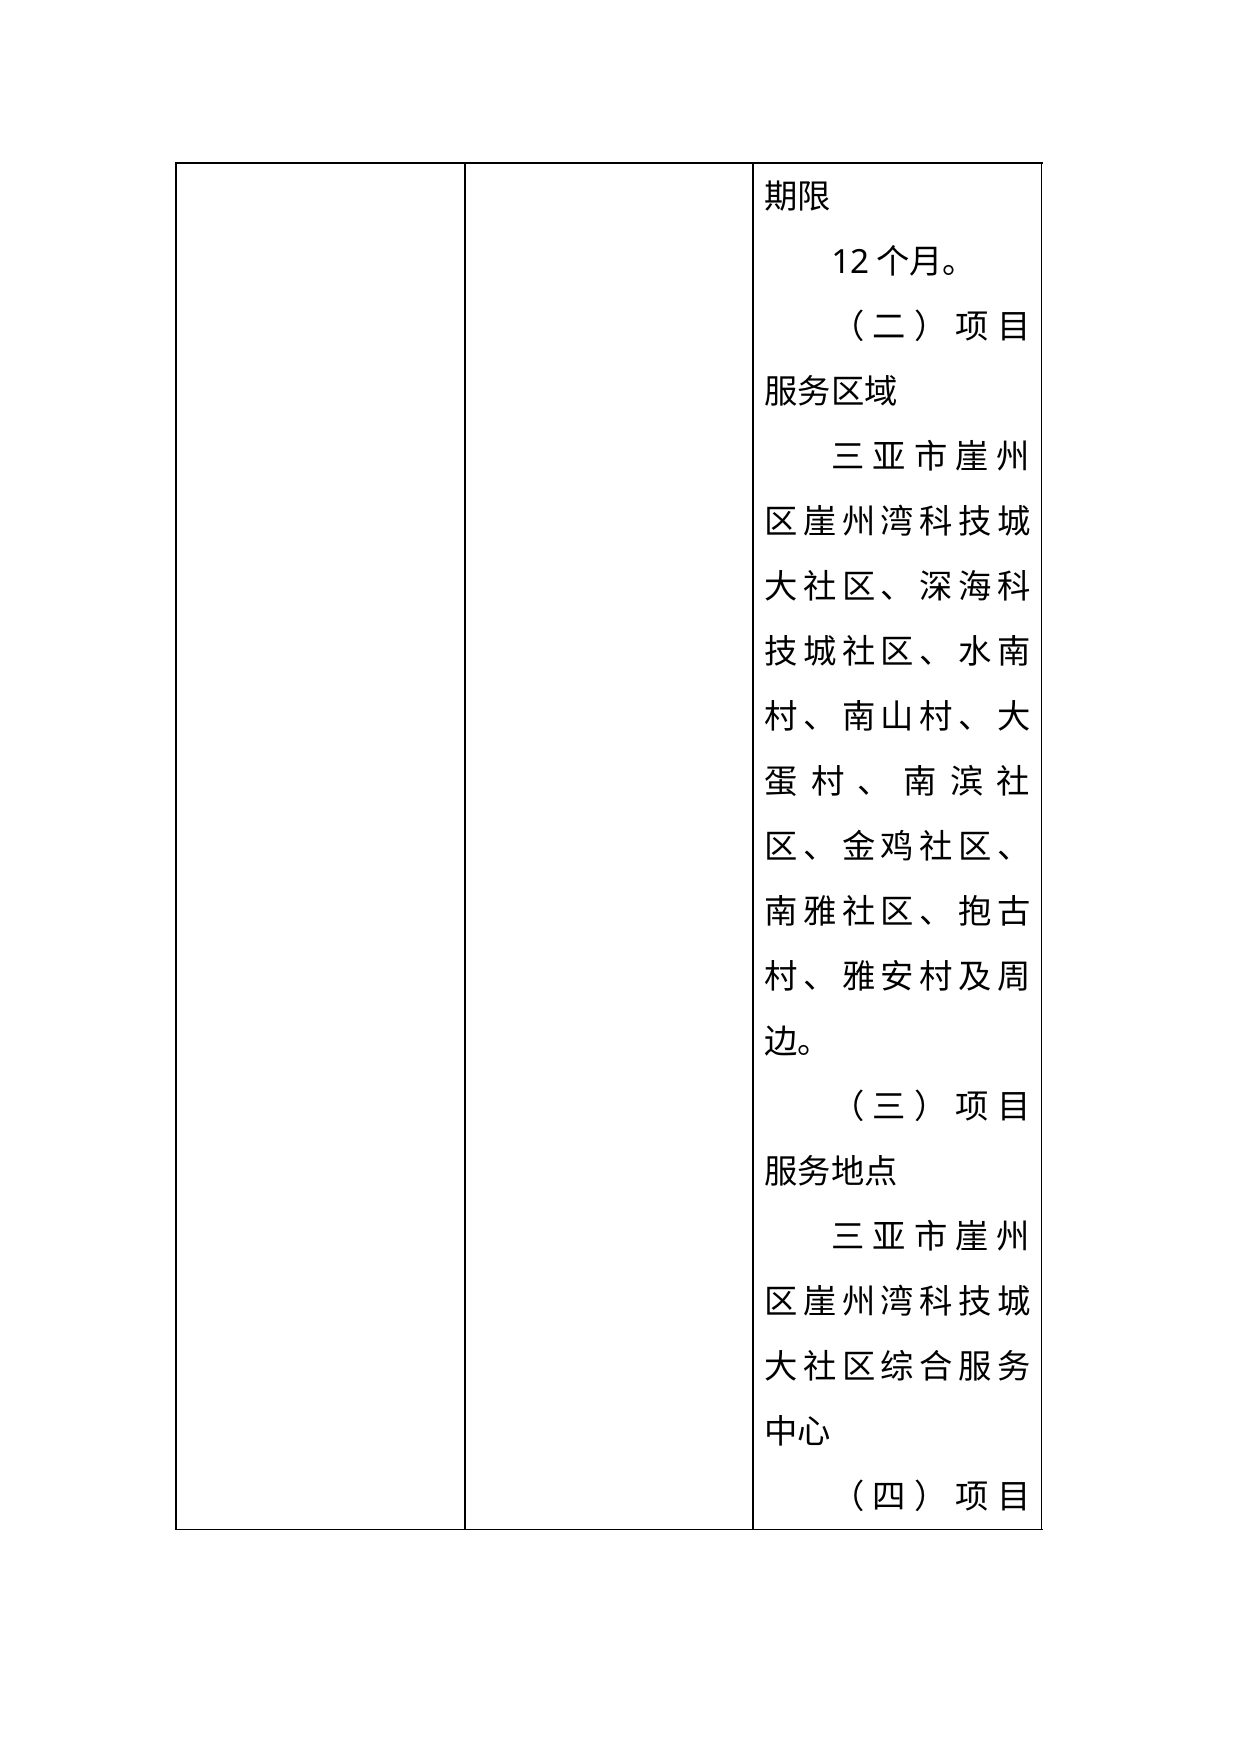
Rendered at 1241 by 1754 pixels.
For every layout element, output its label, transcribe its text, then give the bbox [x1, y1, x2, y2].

table_cell 1 [466, 164, 752, 1528]
table_cell [177, 164, 464, 1528]
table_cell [754, 164, 1041, 1528]
